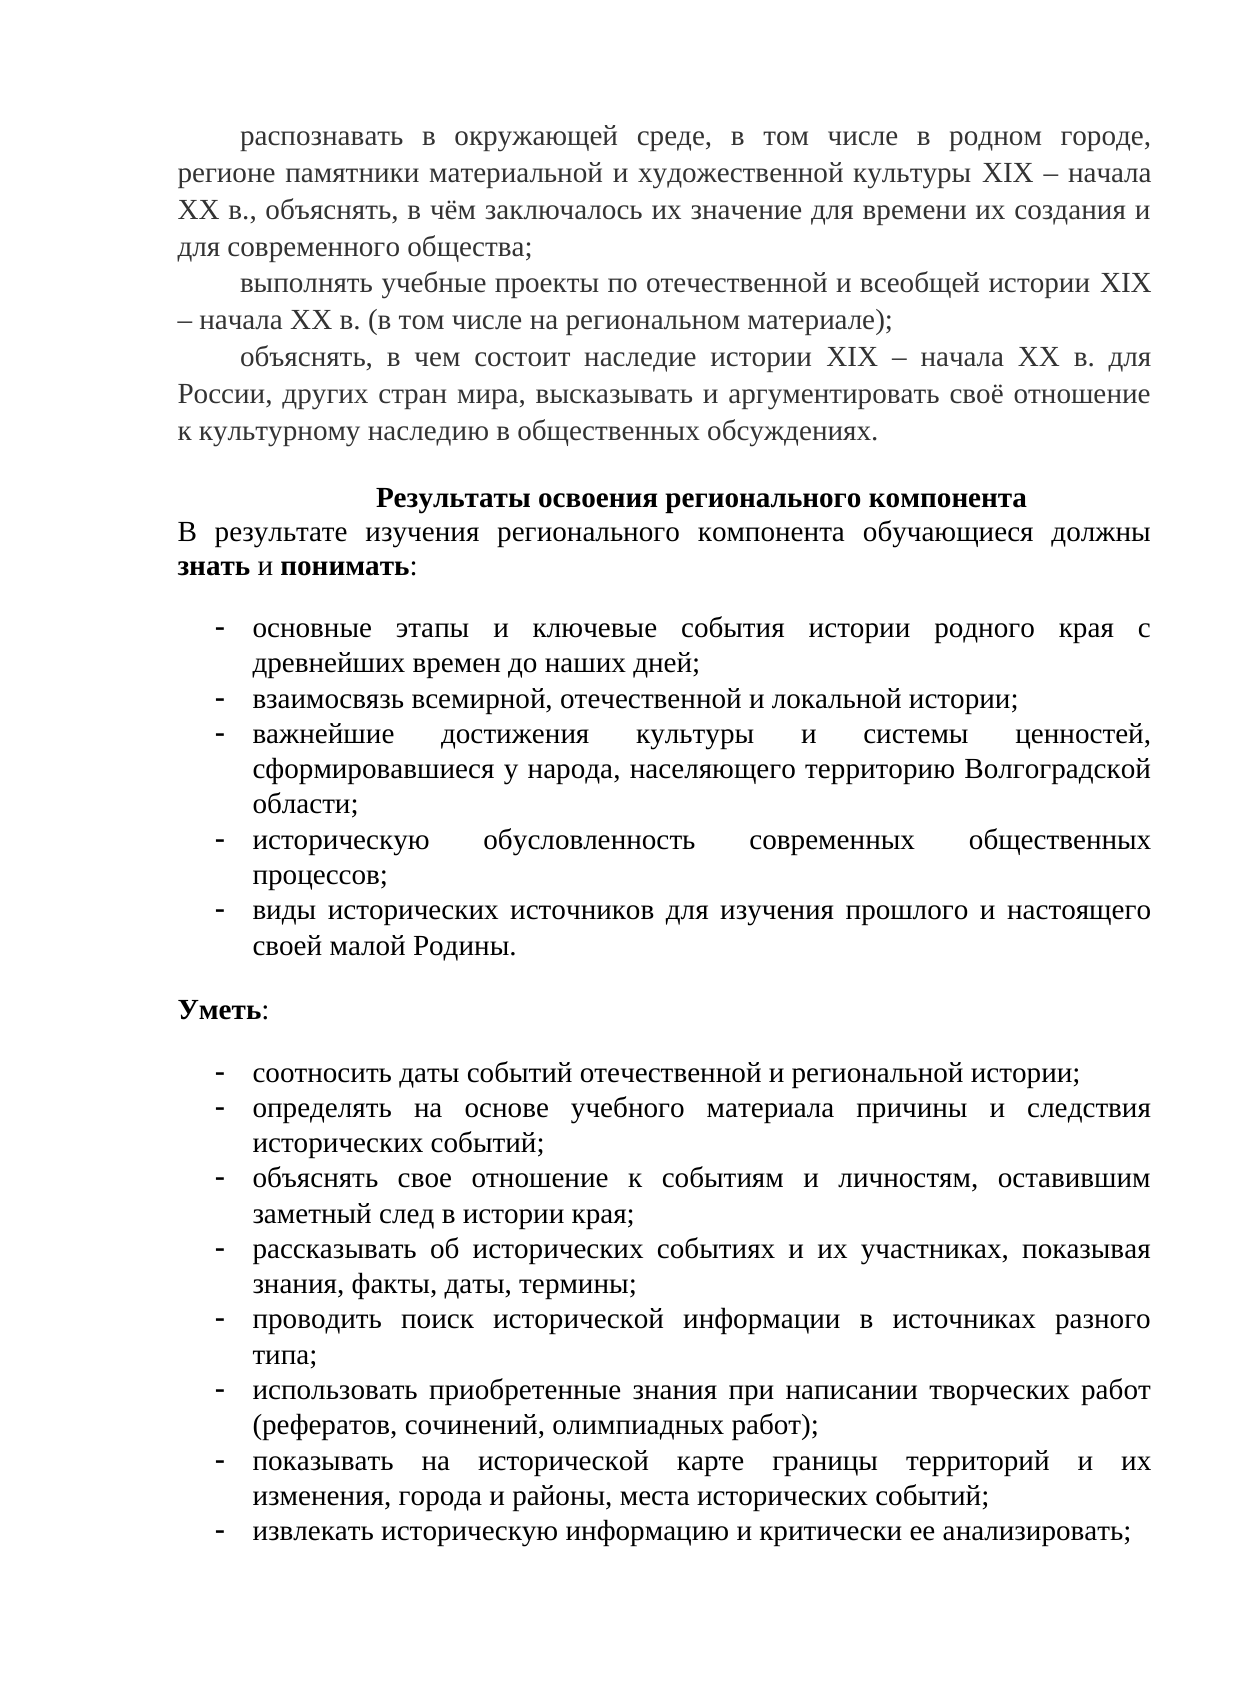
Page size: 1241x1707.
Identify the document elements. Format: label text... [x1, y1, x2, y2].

text объяснять, в чем состоит наследие истории XIX ‒ начала ХХ в. для России, других стран мира, высказывать и аргументировать своё отношение к культурному наследию в общественных обсуждениях. [177, 339, 1152, 447]
list рассказывать об исторических событиях и их участниках, показывая знания, факты, даты, термины; [215, 1231, 1152, 1300]
list историческую обусловленность современных общественных процессов; [215, 822, 1152, 891]
text В результате изучения регионального компонента обучающиеся должны знать и понимать: [177, 514, 1152, 581]
list основные этапы и ключевые события истории родного края с древнейших времен до наших дней; [215, 610, 1152, 679]
text Уметь: [177, 992, 1152, 1026]
list извлекать историческую информацию и критически ее анализировать; [215, 1513, 1152, 1547]
list объяснять свое отношение к событиям и личностям, оставившим заметный след в истории края; [215, 1161, 1152, 1229]
list определять на основе учебного материала причины и следствия исторических событий; [215, 1090, 1152, 1159]
list показывать на исторической карте границы территорий и их изменения, города и районы, места исторических событий; [215, 1443, 1152, 1512]
text выполнять учебные проекты по отечественной и всеобщей истории XIX ‒ начала ХХ в. (в том числе на региональном материале); [177, 266, 1152, 336]
list проводить поиск исторической информации в источниках разного типа; [215, 1302, 1152, 1371]
list важнейшие достижения культуры и системы ценностей, сформировавшиеся у народа, населяющего территорию Волгоградской области; [215, 716, 1152, 820]
list взаимосвязь всемирной, отечественной и локальной истории; [215, 681, 1152, 714]
text Результаты освоения регионального компонента [177, 481, 1152, 514]
list использовать приобретенные знания при написании творческих работ (рефератов, сочинений, олимпиадных работ); [215, 1372, 1152, 1441]
list соотносить даты событий отечественной и региональной истории; [215, 1055, 1152, 1088]
text распознавать в окружающей среде, в том числе в родном городе, регионе памятники материальной и художественной культуры XIX ‒ начала ХХ в., объяснять, в чём заключалось их значение для времени их создания и для современного общества; [177, 118, 1152, 262]
list виды исторических источников для изучения прошлого и настоящего своей малой Родины. [215, 892, 1152, 961]
